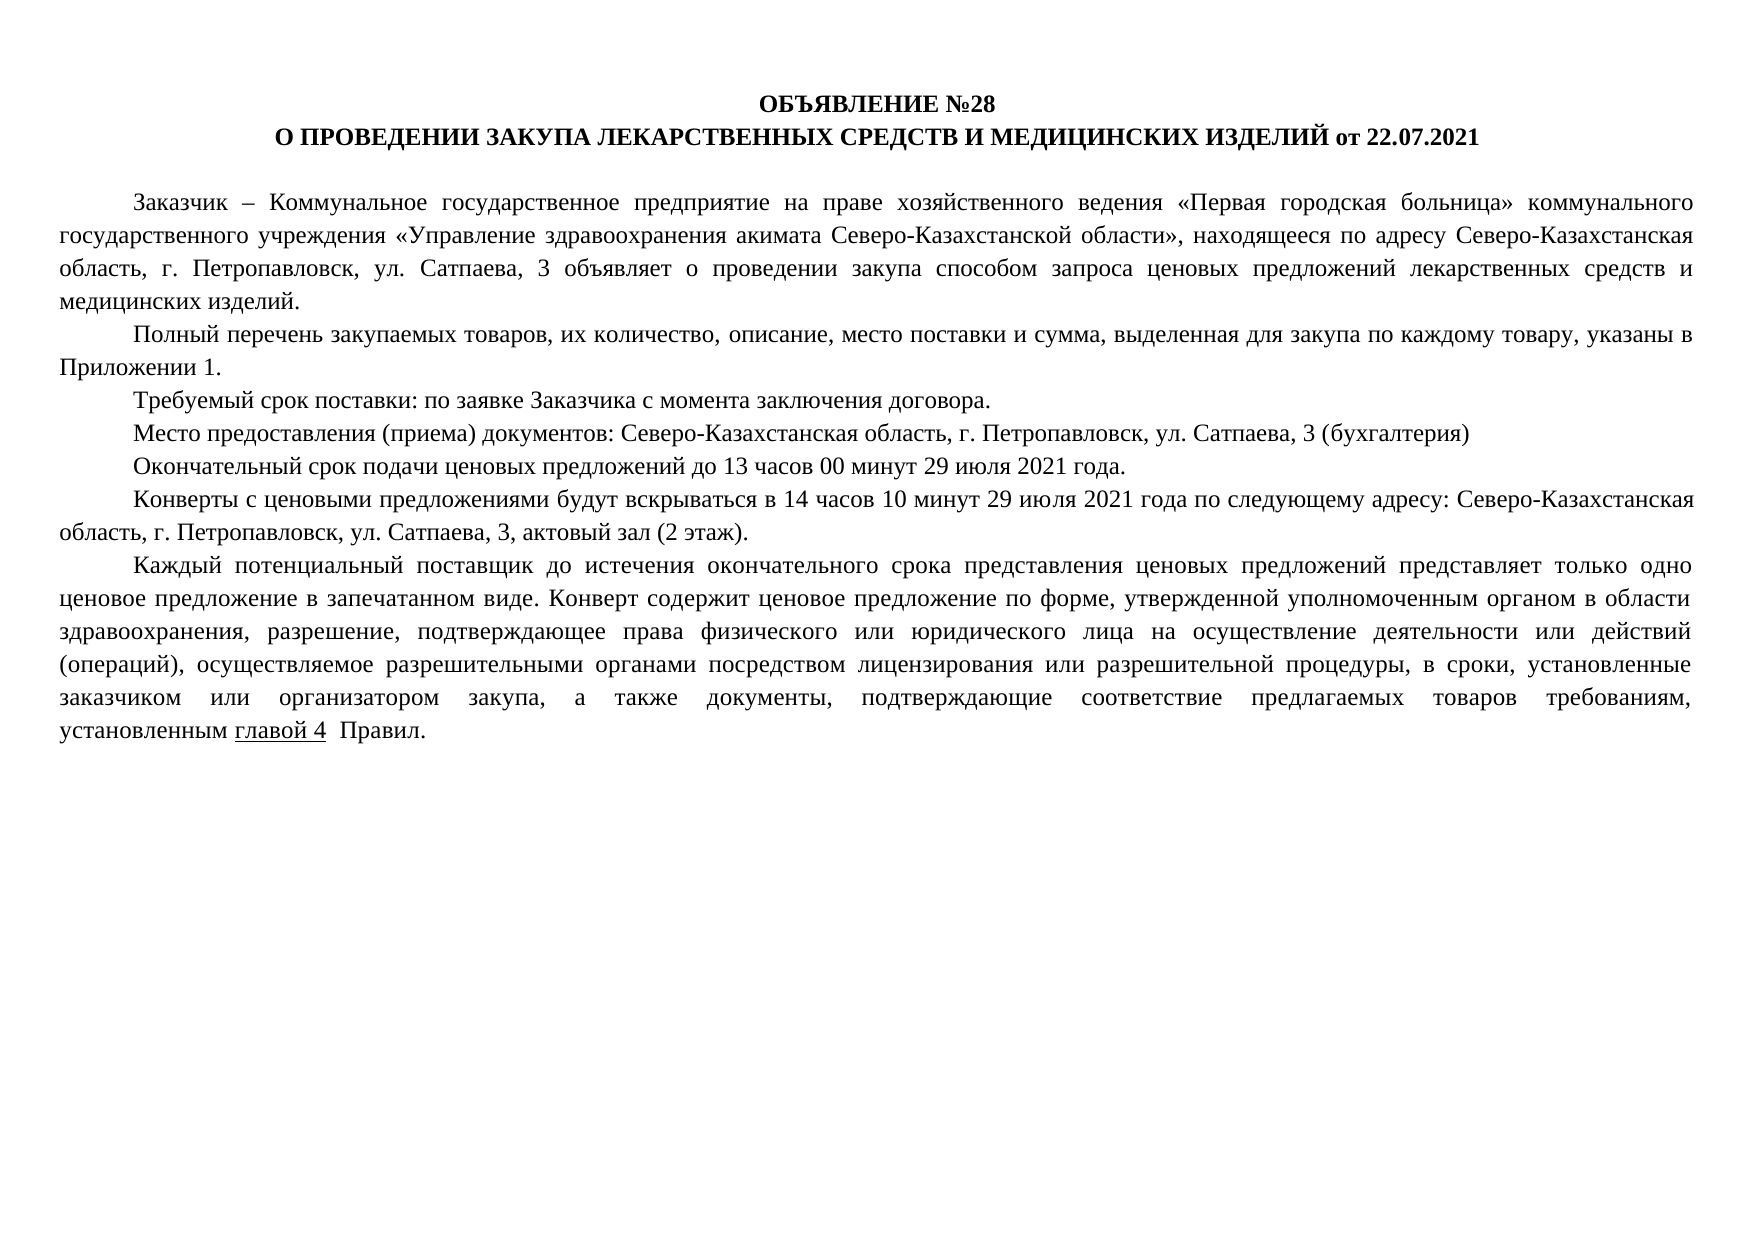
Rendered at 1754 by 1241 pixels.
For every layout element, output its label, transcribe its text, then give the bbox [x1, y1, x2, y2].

text Окончательный срок подачи ценовых предложений до 13 часов 00 минут 29 июля 2021 года. [59, 451, 1695, 480]
text Каждый потенциальный поставщик до истечения окончательного срока представления ценовых предложений представляет только одно ценовое предложение в запечатанном виде. Конверт содержит ценовое предложение по форме, утвержденной уполномоченным органом в области здравоохранения, разрешение, подтверждающее права физического или юридического лица на осуществление деятельности или действий (операций), осуществляемое разрешительными органами посредством лицензирования или разрешительной процедуры, в сроки, установленные заказчиком или организатором закупа, а также документы, подтверждающие соответствие предлагаемых товаров требованиям, установленным главой 4 Правил. [59, 711, 1695, 744]
text Конверты с ценовыми предложениями будут вскрываться в 14 часов 10 минут 29 июля 2021 года по следующему адресу: Северо-Казахстанская область, г. Петропавловск, ул. Сатпаева, 3, актовый зал (2 этаж). [59, 484, 1695, 546]
text Заказчик – Коммунальное государственное предприятие на праве хозяйственного ведения «Первая городская больница» коммунального государственного учреждения «Управление здравоохранения акимата Северо-Казахстанской области», находящееся по адресу Северо-Казахстанская область, г. Петропавловск, ул. Сатпаева, 3 объявляет о проведении закупа способом запроса ценовых предложений лекарственных средств и медицинских изделий. [59, 187, 1695, 315]
text ОБЪЯВЛЕНИЕ №28 [59, 89, 1695, 117]
text Место предоставления (приема) документов: Северо-Казахстанская область, г. Петропавловск, ул. Сатпаева, 3 (бухгалтерия) [59, 418, 1695, 447]
text Каждый потенциальный поставщик до истечения окончательного срока представления ценовых предложений представляет только одно ценовое предложение в запечатанном виде. Конверт содержит ценовое предложение по форме, утвержденной уполномоченным органом в области здравоохранения, разрешение, подтверждающее права физического или юридического лица на осуществление деятельности или действий (операций), осуществляемое разрешительными органами посредством лицензирования или разрешительной процедуры, в сроки, установленные заказчиком или организатором закупа, а также документы, подтверждающие соответствие предлагаемых товаров требованиям, установленным главой 4 Правил. [59, 550, 1695, 584]
text Требуемый срок поставки: по заявке Заказчика с момента заключения договора. [59, 385, 1695, 414]
text О ПРОВЕДЕНИИ ЗАКУПА ЛЕКАРСТВЕННЫХ СРЕДСТВ И МЕДИЦИНСКИХ ИЗДЕЛИЙ от 22.07.2021 [59, 122, 1695, 150]
text Полный перечень закупаемых товаров, их количество, описание, место поставки и сумма, выделенная для закупа по каждому товару, указаны в Приложении 1. [59, 319, 1695, 381]
